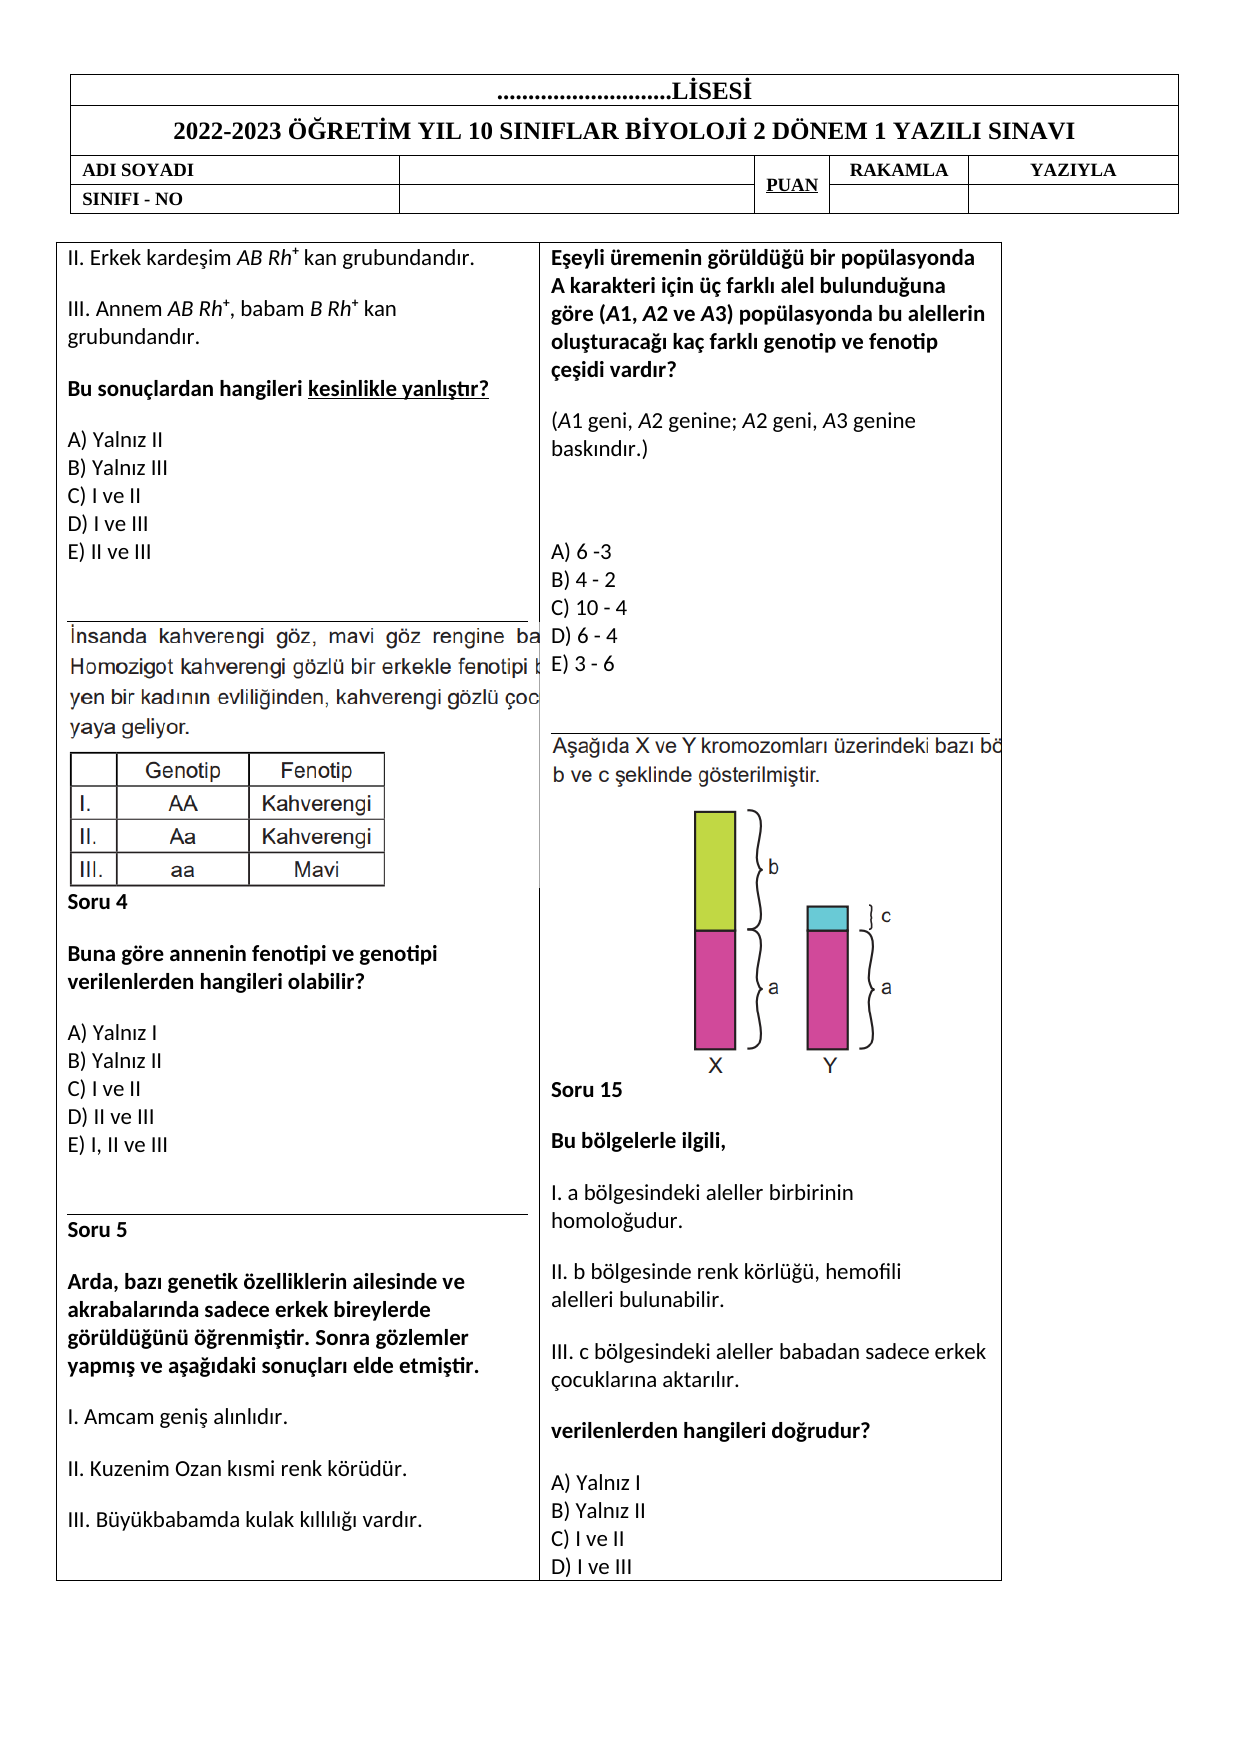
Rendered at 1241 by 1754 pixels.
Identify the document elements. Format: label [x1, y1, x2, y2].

picture [550, 734, 1001, 1075]
picture [67, 622, 540, 888]
table_header [57, 243, 539, 1580]
table_header [540, 243, 1001, 1580]
